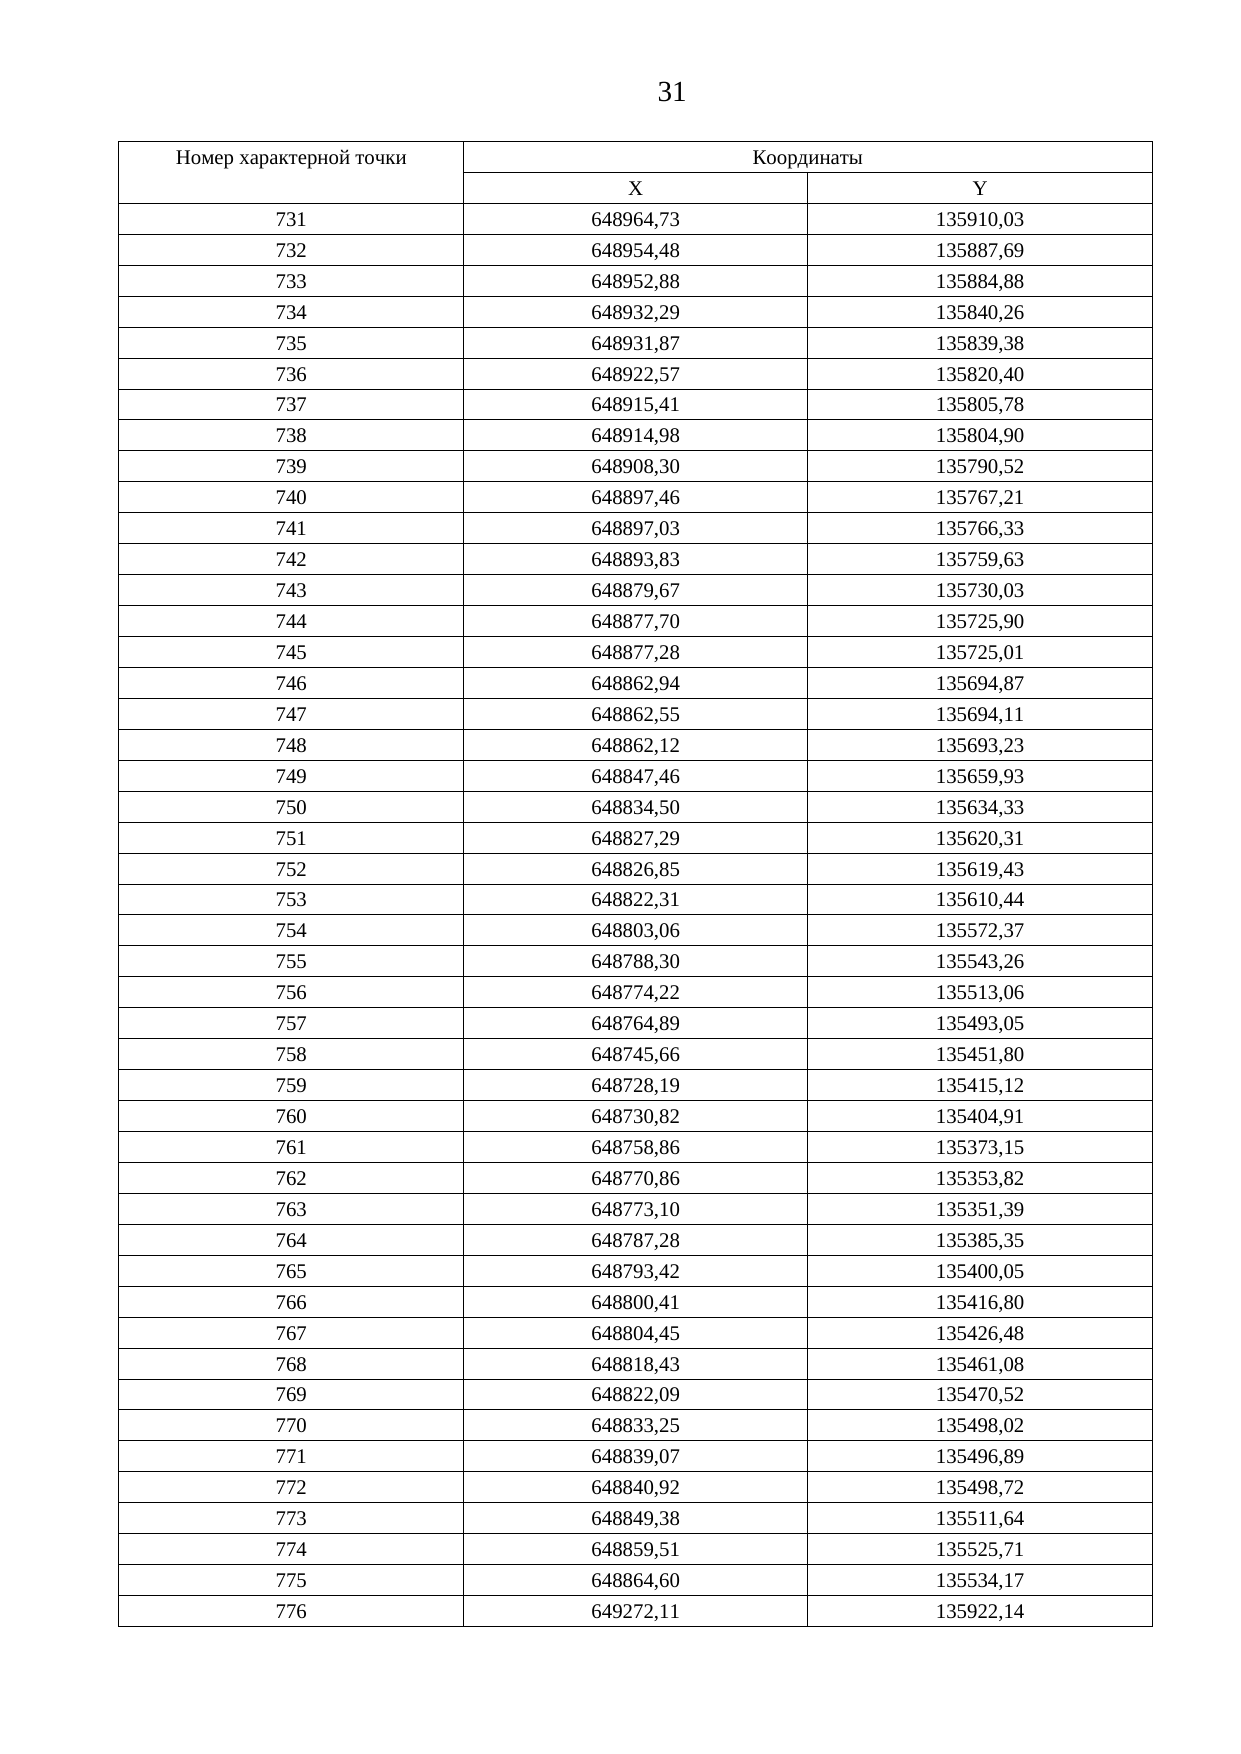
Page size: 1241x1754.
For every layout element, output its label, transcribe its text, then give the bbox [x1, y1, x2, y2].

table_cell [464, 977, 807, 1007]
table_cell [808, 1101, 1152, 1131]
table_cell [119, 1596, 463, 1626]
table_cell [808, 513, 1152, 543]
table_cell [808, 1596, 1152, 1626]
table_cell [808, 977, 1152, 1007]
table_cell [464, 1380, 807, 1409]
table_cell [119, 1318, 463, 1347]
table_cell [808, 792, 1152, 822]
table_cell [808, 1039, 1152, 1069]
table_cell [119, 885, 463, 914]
table_cell Y [808, 173, 1152, 203]
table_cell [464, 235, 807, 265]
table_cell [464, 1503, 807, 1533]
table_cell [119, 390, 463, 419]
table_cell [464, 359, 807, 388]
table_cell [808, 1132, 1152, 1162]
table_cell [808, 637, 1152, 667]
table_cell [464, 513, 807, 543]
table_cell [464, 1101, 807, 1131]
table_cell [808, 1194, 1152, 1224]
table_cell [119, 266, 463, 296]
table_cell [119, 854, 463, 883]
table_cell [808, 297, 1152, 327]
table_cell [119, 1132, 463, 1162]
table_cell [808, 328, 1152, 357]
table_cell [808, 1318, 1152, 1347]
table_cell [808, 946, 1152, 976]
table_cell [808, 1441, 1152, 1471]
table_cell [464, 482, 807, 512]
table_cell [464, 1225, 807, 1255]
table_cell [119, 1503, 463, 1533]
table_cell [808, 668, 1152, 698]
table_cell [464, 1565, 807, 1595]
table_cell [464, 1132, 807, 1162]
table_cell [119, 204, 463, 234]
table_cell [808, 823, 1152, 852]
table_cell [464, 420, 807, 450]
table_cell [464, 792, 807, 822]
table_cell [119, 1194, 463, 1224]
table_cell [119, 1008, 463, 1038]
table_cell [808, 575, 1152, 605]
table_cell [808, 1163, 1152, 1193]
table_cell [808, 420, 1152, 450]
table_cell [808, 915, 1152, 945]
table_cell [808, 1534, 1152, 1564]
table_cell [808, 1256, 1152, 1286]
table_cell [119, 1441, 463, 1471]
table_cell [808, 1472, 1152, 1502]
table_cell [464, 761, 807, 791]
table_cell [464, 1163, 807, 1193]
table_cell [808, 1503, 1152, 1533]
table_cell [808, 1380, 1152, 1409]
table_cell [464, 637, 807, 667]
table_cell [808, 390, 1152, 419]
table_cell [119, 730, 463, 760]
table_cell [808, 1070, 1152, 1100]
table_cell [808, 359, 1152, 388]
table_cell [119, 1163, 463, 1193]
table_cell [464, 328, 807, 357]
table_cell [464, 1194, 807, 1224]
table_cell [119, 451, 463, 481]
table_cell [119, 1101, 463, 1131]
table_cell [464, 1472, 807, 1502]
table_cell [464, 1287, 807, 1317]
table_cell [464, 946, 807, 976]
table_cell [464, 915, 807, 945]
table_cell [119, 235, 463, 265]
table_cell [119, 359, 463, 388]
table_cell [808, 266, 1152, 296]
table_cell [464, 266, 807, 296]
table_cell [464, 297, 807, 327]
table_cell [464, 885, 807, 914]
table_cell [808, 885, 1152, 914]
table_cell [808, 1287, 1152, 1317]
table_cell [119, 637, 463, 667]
table_header Номер характерной точки [119, 142, 463, 203]
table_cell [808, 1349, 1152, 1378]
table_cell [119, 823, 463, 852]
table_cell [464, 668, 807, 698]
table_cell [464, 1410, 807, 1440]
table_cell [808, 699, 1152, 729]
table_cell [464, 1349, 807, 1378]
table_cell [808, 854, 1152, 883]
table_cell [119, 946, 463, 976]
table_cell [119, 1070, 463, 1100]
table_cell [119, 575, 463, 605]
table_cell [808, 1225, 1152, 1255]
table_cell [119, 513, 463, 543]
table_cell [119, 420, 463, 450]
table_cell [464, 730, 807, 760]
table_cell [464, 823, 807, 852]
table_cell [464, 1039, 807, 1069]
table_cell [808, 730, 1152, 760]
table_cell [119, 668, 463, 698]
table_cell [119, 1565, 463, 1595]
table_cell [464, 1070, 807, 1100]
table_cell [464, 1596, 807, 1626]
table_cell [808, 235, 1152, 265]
table_cell X [464, 173, 807, 203]
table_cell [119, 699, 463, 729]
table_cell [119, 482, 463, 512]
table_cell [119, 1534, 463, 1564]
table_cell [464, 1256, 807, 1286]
table_header Координаты [464, 142, 1152, 172]
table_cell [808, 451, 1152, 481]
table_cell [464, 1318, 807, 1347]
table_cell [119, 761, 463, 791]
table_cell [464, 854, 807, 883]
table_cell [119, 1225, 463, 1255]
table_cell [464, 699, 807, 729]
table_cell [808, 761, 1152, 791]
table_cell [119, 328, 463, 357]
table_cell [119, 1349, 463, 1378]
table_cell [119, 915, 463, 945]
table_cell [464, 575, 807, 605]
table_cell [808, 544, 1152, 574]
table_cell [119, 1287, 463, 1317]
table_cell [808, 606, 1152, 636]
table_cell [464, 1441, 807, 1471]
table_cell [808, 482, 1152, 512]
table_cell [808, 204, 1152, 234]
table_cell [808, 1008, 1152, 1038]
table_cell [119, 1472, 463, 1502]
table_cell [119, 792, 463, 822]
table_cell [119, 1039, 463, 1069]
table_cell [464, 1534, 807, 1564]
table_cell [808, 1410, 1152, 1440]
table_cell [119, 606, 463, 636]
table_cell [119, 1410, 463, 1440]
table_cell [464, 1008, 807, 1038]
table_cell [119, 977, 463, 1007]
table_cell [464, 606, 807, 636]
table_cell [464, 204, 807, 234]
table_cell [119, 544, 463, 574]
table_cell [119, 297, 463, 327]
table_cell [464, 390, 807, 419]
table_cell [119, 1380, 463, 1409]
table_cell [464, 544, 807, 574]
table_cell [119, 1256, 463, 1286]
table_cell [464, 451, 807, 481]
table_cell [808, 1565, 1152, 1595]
